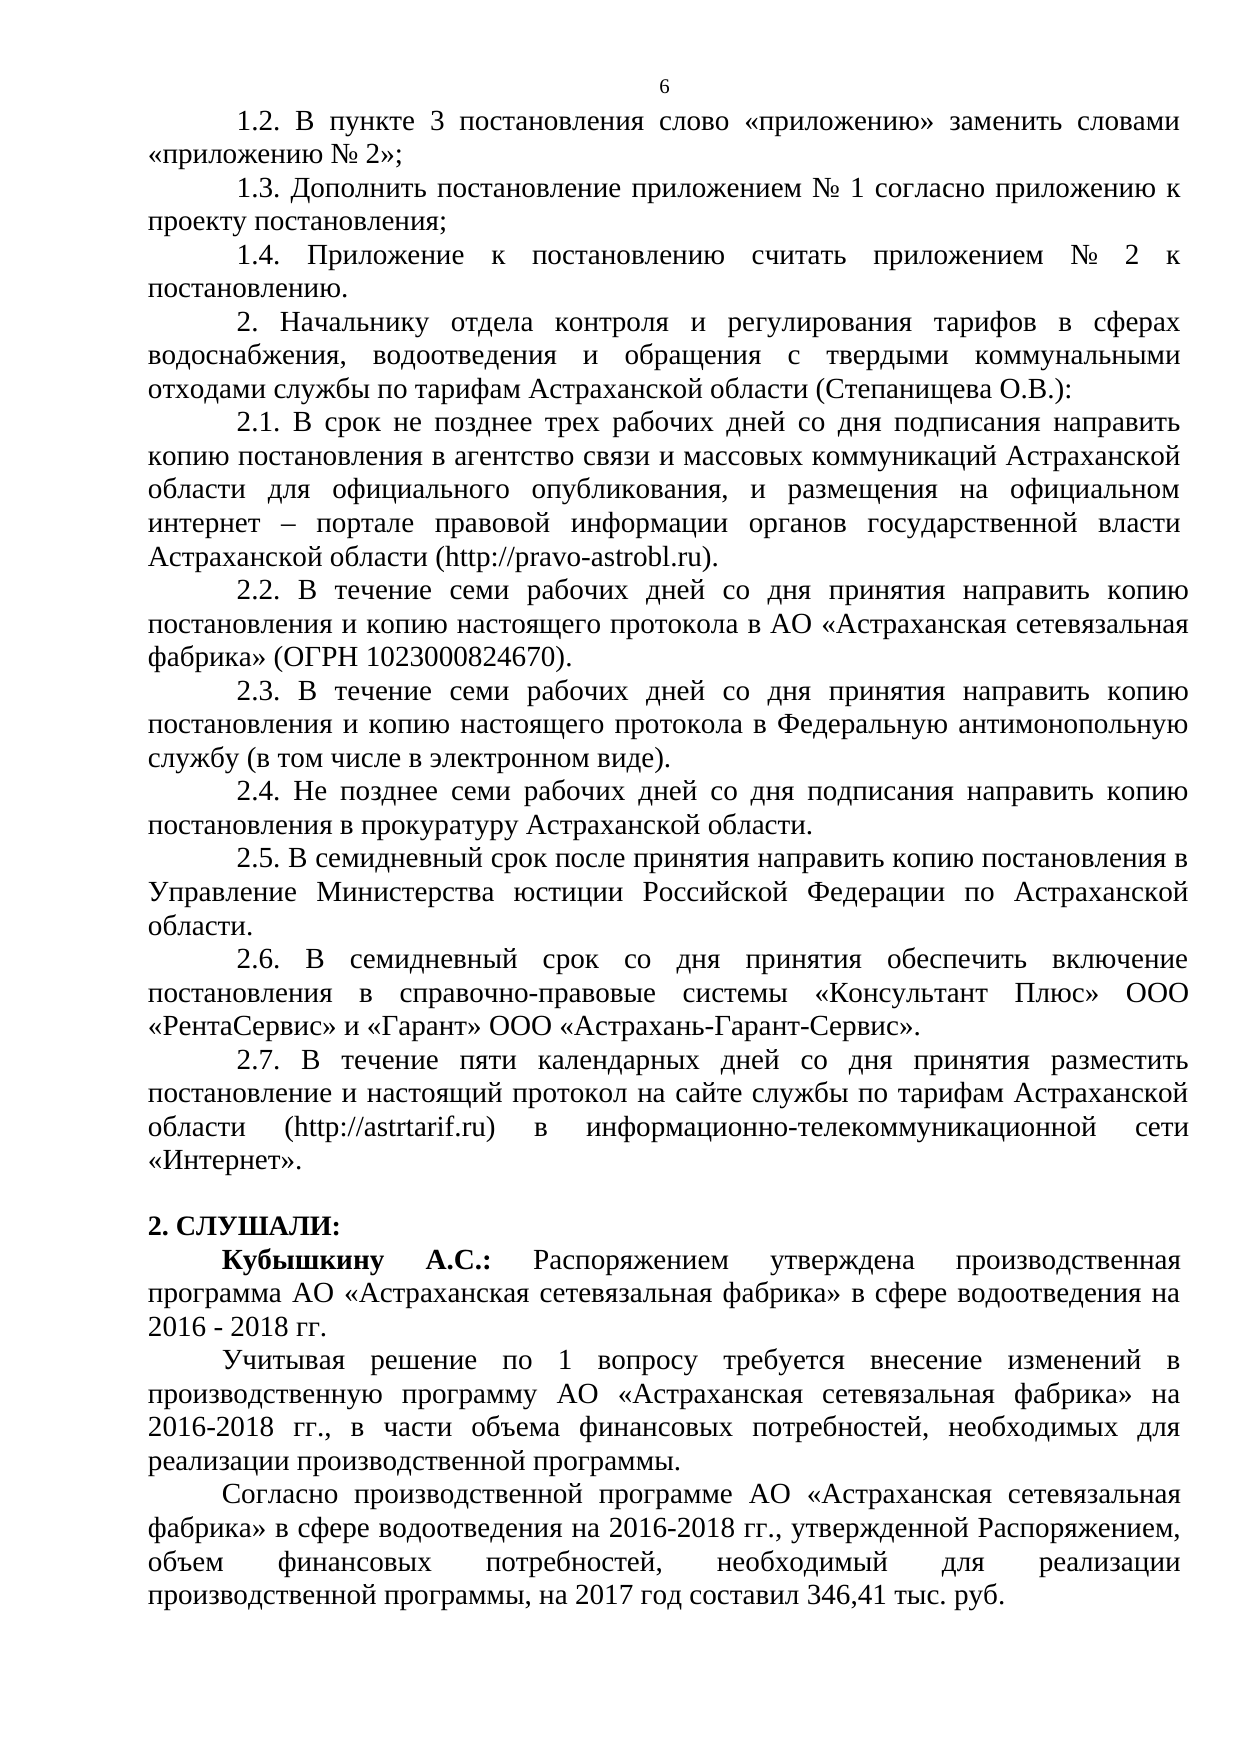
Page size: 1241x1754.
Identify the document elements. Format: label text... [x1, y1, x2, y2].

text 1.2. В пункте 3 постановления слово «приложению» заменить словами «приложению № 2»; [148, 103, 1181, 170]
text 2.3. В течение семи рабочих дней со дня принятия направить копию постановления и копию настоящего протокола в Федеральную антимонопольную службу (в том числе в электронном виде). [148, 673, 1189, 773]
text 2.4. Не позднее семи рабочих дней со дня подписания направить копию постановления в прокуратуру Астраханской области. [148, 773, 1189, 841]
text 2. Начальнику отдела контроля и регулирования тарифов в сферах водоснабжения, водоотведения и обращения с твердыми коммунальными отходами службы по тарифам Астраханской области (Степанищева О.В.): [148, 304, 1181, 404]
text 2.6. В семидневный срок со дня принятия обеспечить включение постановления в справочно-правовые системы «Консультант Плюс» ООО «РентаСервис» и «Гарант» ООО «Астрахань-Гарант-Сервис». [148, 941, 1189, 1042]
text 2.1. В срок не позднее трех рабочих дней со дня подписания направить копию постановления в агентство связи и массовых коммуникаций Астраханской области для официального опубликования, и размещения на официальном интернет – портале правовой информации органов государственной власти Астраханской области (http://pravo-astrobl.ru). [148, 404, 1181, 572]
text 2. СЛУШАЛИ: [148, 1209, 1181, 1242]
text Согласно производственной программе АО «Астраханская сетевязальная фабрика» в сфере водоотведения на 2016-2018 гг., утвержденной Распоряжением, объем финансовых потребностей, необходимый для реализации производственной программы, на 2017 год составил 346,41 тыс. руб. [148, 1477, 1181, 1611]
text Учитывая решение по 1 вопросу требуется внесение изменений в производственную программу АО «Астраханская сетевязальная фабрика» на 2016-2018 гг., в части объема финансовых потребностей, необходимых для реализации производственной программы. [148, 1342, 1181, 1477]
text 2.5. В семидневный срок после принятия направить копию постановления в Управление Министерства юстиции Российской Федерации по Астраханской области. [148, 841, 1189, 941]
text 2.7. В течение пяти календарных дней со дня принятия разместить постановление и настоящий протокол на сайте службы по тарифам Астраханской области (http://astrtarif.ru) в информационно-телекоммуникационной сети «Интернет». [148, 1042, 1189, 1176]
text Кубышкину А.С.: Распоряжением утверждена производственная программа АО «Астраханская сетевязальная фабрика» в сфере водоотведения на 2016 - 2018 гг. [148, 1242, 1181, 1342]
text 1.3. Дополнить постановление приложением № 1 согласно приложению к проекту постановления; [148, 170, 1181, 237]
text 1.4. Приложение к постановлению считать приложением № 2 к постановлению. [148, 237, 1181, 304]
text 2.2. В течение семи рабочих дней со дня принятия направить копию постановления и копию настоящего протокола в АО «Астраханская сетевязальная фабрика» (ОГРН 1023000824670). [148, 572, 1189, 673]
